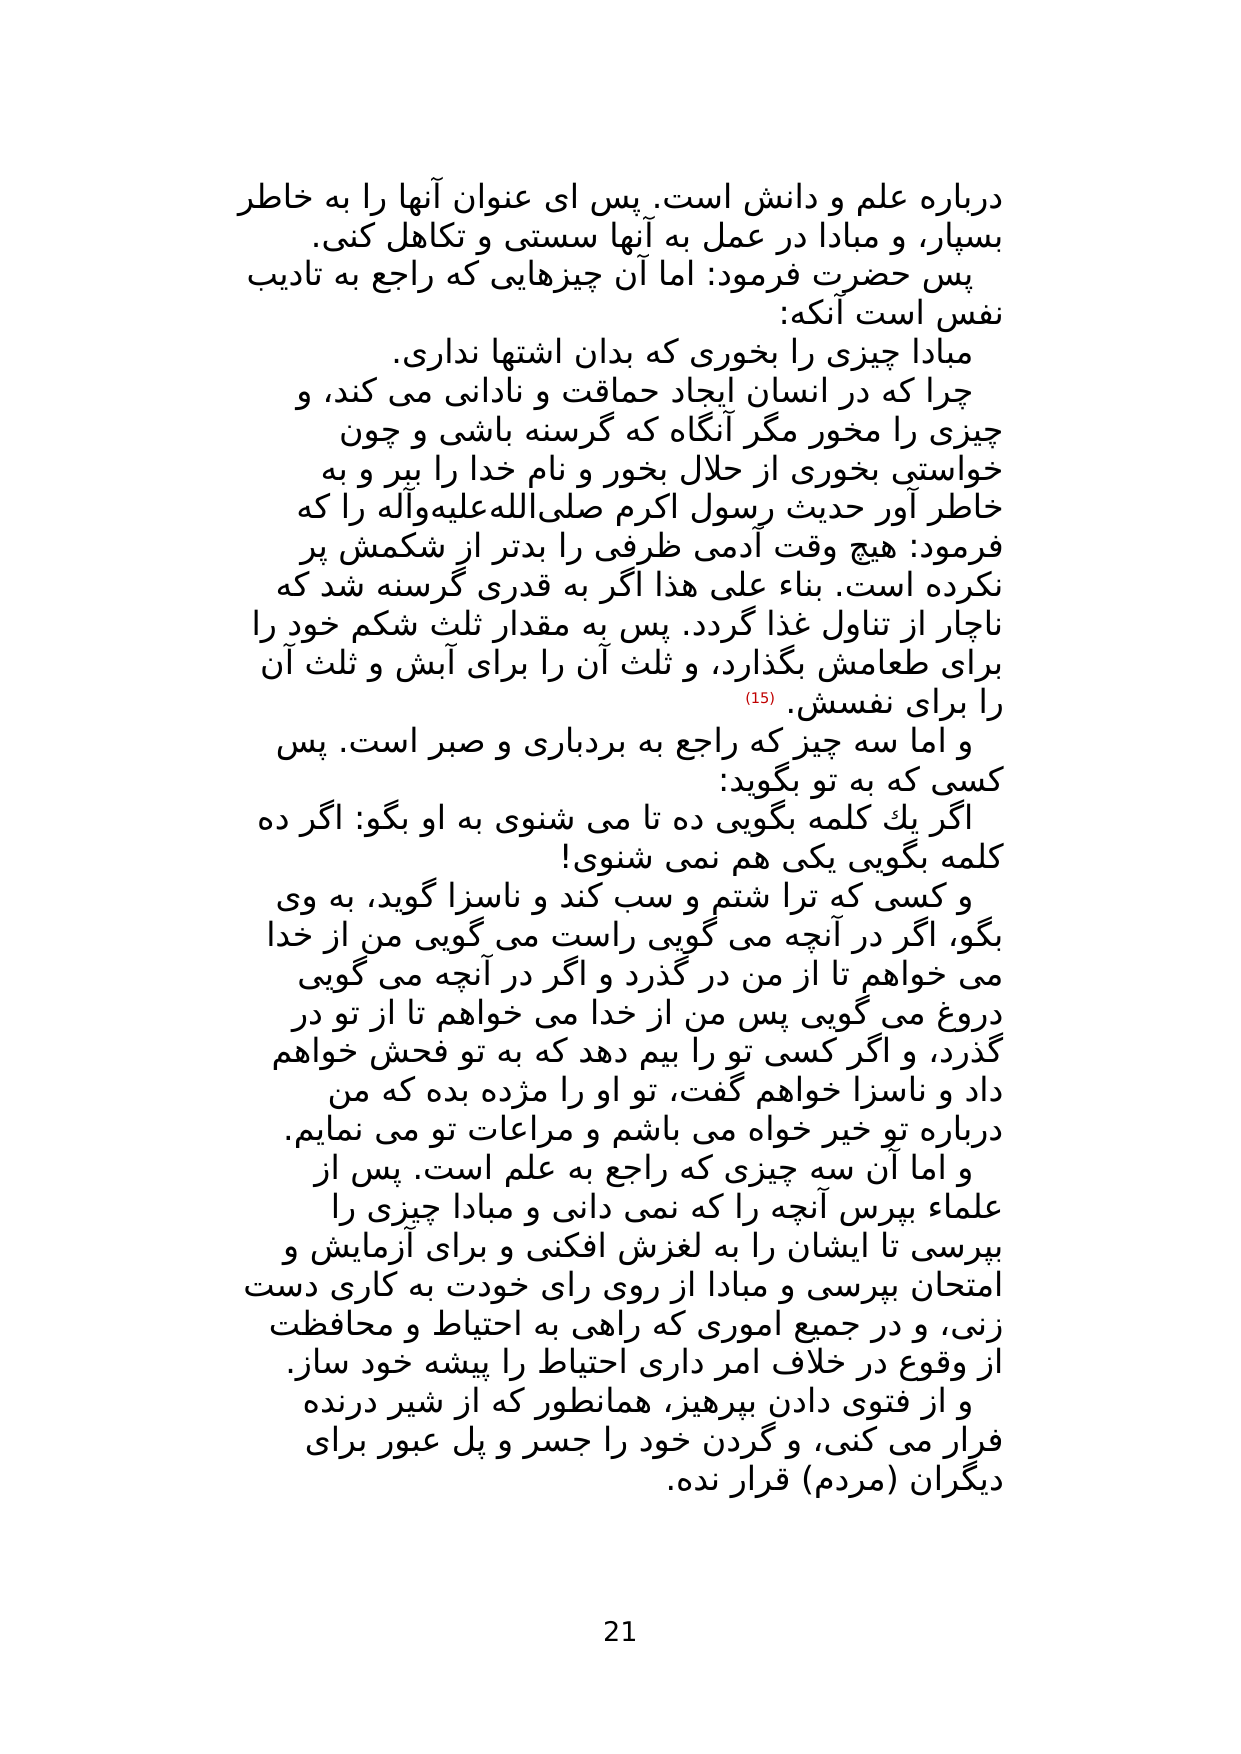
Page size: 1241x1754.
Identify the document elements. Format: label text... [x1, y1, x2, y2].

text و از فتوى دادن بپرهيز، همانطور كه از شير درنده فرار مى كنى، و گردن خود را جسر و پل عبور براى ديگران (مردم) قرار نده. [236, 1382, 1004, 1498]
text چرا كه در انسان ايجاد حماقت و نادانى مى كند، و چيزى را مخور مگر آنگاه كه گرسنه باشى و چون خواستى بخورى از حلال بخور و نام خدا را ببر و به خاطر آور حديث رسول اكرم صلى‌الله‌عليه‌وآله را كه فرمود: هيچ وقت آدمى ظرفى را بدتر از شكمش پر نكرده است. بناء على هذا اگر به قدرى گرسنه شد كه ناچار از تناول غذا گردد. پس به مقدار ثلث شكم خود را براى طعامش بگذارد، و ثلث آن را براى آبش و ثلث آن را براى نفسش. (15) [236, 371, 1004, 721]
text اگر يك كلمه بگويى ده تا مى شنوى به او بگو: اگر ده كلمه بگويى يكى هم نمى شنوى! [236, 799, 1004, 877]
text و اما سه چيز كه راجع به بردبارى و صبر است. پس كسى كه به تو بگويد: [236, 721, 1004, 799]
text مبادا چيزى را بخورى كه بدان اشتها ندارى. [236, 333, 1004, 371]
text و كسى كه ترا شتم و سب كند و ناسزا گويد، به وى بگو، اگر در آنچه مى گويى راست مى گويى من از خدا مى خواهم تا از من در گذرد و اگر در آنچه مى گويى دروغ مى گويى پس من از خدا مى خواهم تا از تو در گذرد، و اگر كسى تو را بيم دهد كه به تو فحش خواهم داد و ناسزا خواهم گفت، تو او را مژده بده كه من درباره تو خير خواه مى باشم و مراعات تو مى نمايم. [236, 877, 1004, 1148]
text پس حضرت فرمود: اما آن چيزهايى كه راجع به تاديب نفس است آنكه: [236, 255, 1004, 333]
text و اما آن سه چيزى كه راجع به علم است. پس از علماء بپرس آنچه را كه نمى دانى و مبادا چيزى را بپرسى تا ايشان را به لغزش افكنى و براى آزمايش و امتحان بپرسى و مبادا از روى راى خودت به كارى دست زنى، و در جميع امورى كه راهى به احتياط و محافظت از وقوع در خلاف امر دارى احتياط را پيشه خود ساز. [236, 1148, 1004, 1382]
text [236, 177, 1004, 255]
